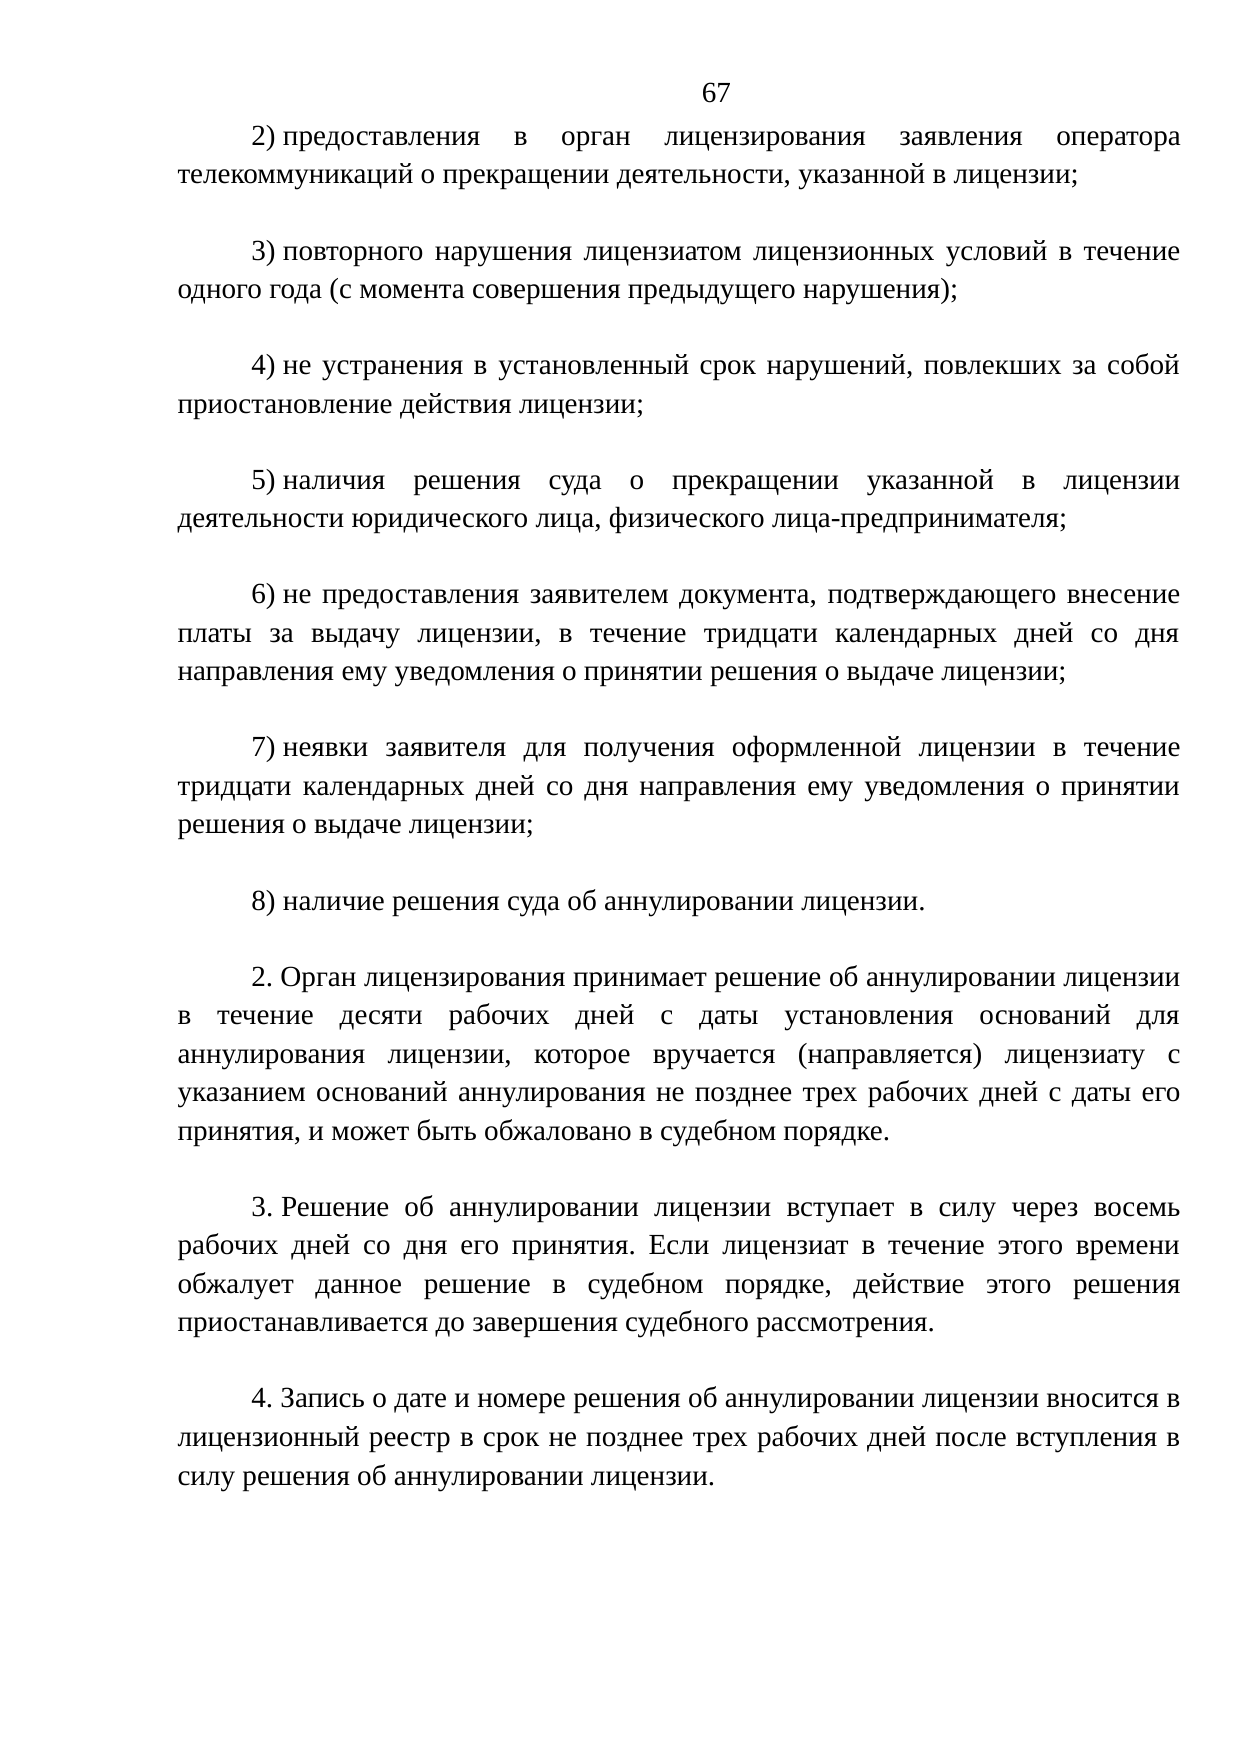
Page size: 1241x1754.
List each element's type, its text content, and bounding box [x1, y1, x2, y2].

text 6) не предоставления заявителем документа, подтверждающего внесение платы за выдачу лицензии, в течение тридцати календарных дней со дня направления ему уведомления о принятии решения о выдаче лицензии; [177, 576, 1181, 687]
text 4) не устранения в установленный срок нарушений, повлекших за собой приостановление действия лицензии; [177, 347, 1181, 419]
text 5) наличия решения суда о прекращении указанной в лицензии деятельности юридического лица, физического лица-предпринимателя; [177, 462, 1181, 534]
text 8) наличие решения суда об аннулировании лицензии. [177, 883, 1181, 916]
text 3. Решение об аннулировании лицензии вступает в силу через восемь рабочих дней со дня его принятия. Если лицензиат в течение этого времени обжалует данное решение в судебном порядке, действие этого решения приостанавливается до завершения судебного рассмотрения. [177, 1189, 1181, 1338]
text 2) предоставления в орган лицензирования заявления оператора телекоммуникаций о прекращении деятельности, указанной в лицензии; [177, 118, 1181, 190]
text 7) неявки заявителя для получения оформленной лицензии в течение тридцати календарных дней со дня направления ему уведомления о принятии решения о выдаче лицензии; [177, 729, 1181, 840]
text 4. Запись о дате и номере решения об аннулировании лицензии вносится в лицензионный реестр в срок не позднее трех рабочих дней после вступления в силу решения об аннулировании лицензии. [177, 1381, 1181, 1491]
text 3) повторного нарушения лицензиатом лицензионных условий в течение одного года (с момента совершения предыдущего нарушения); [177, 233, 1181, 305]
text 2. Орган лицензирования принимает решение об аннулировании лицензии в течение десяти рабочих дней с даты установления оснований для аннулирования лицензии, которое вручается (направляется) лицензиату с указанием оснований аннулирования не позднее трех рабочих дней с даты его принятия, и может быть обжаловано в судебном порядке. [177, 959, 1181, 1146]
